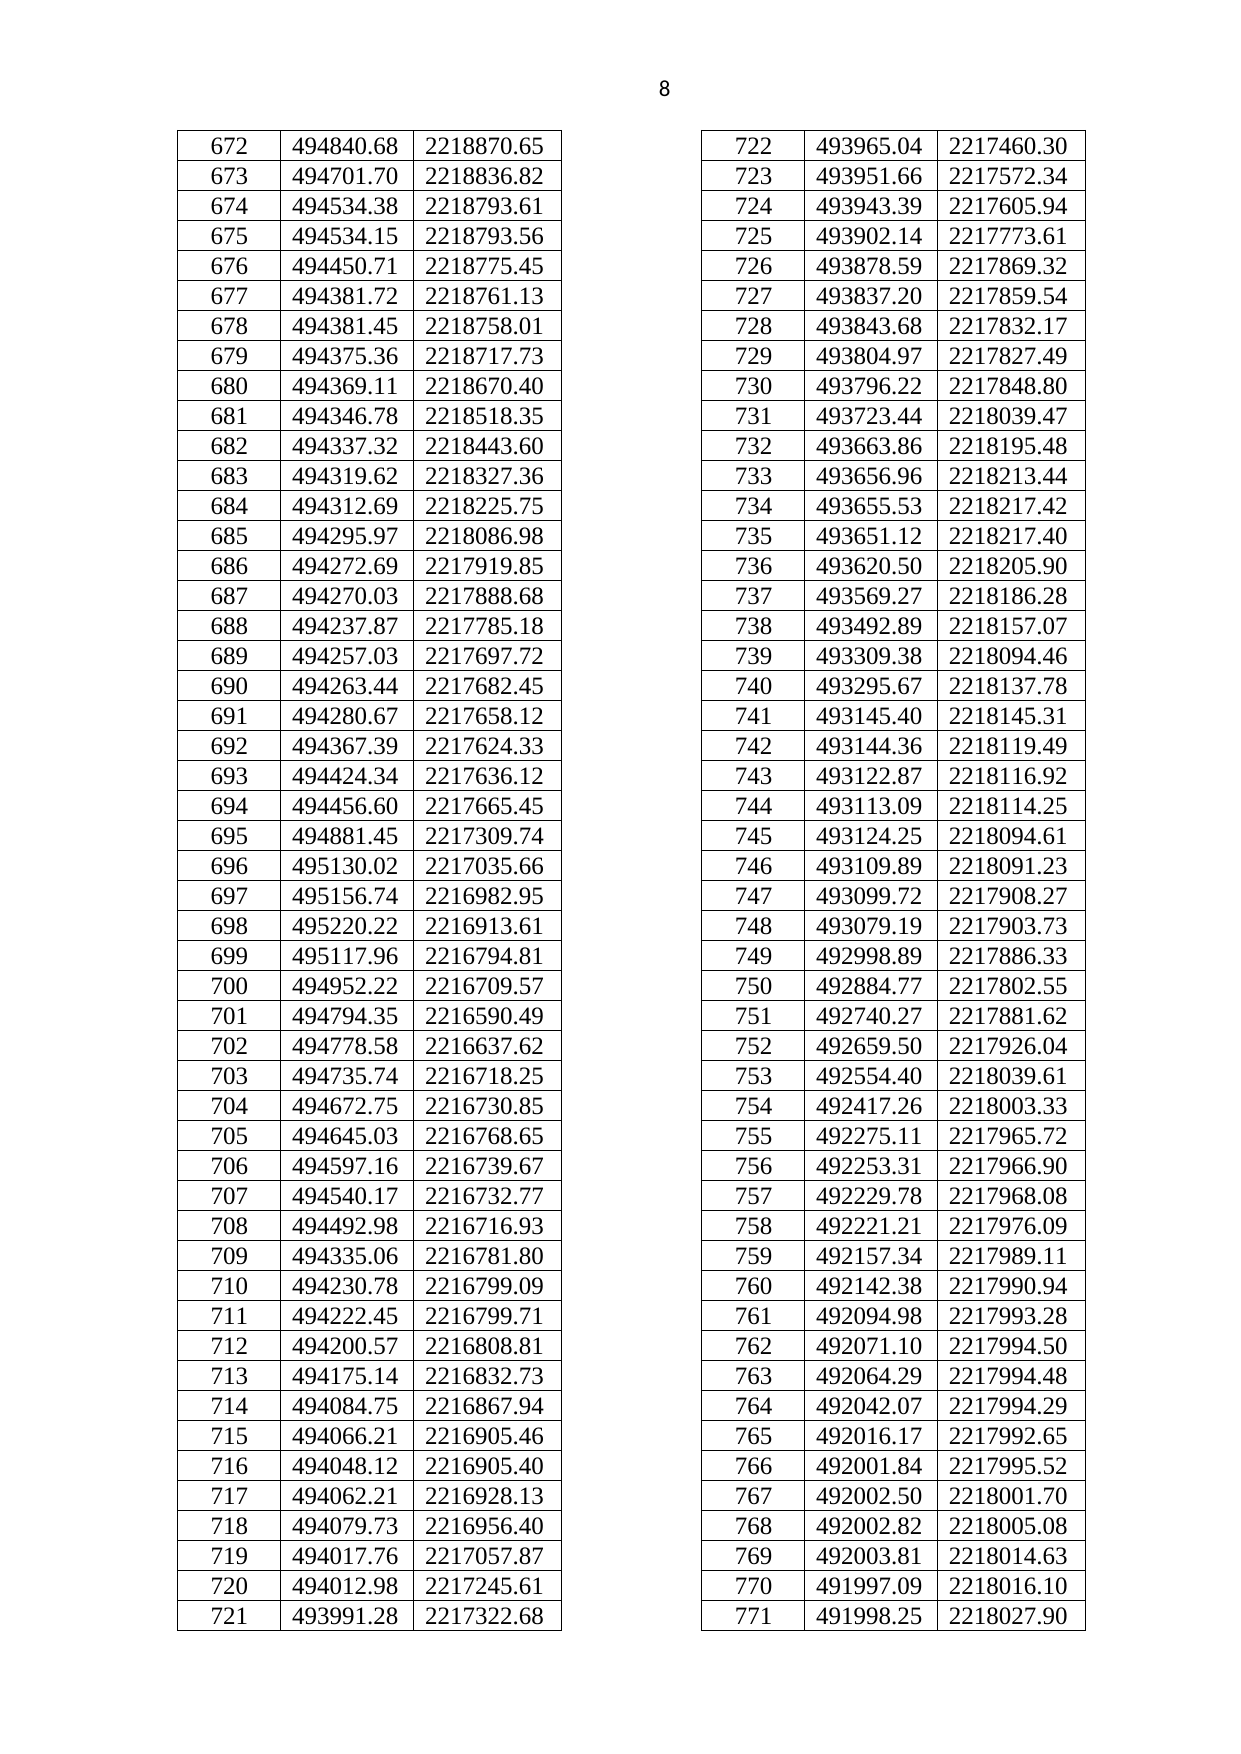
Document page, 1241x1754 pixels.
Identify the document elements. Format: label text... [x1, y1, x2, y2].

table_cell [178, 1451, 280, 1480]
table_cell [702, 1181, 804, 1210]
table_cell 2217886.33 [938, 941, 1085, 970]
table_cell [178, 521, 280, 550]
table_cell [702, 1001, 804, 1030]
table_cell [702, 191, 804, 220]
table_cell [178, 1421, 280, 1450]
table_cell [702, 1421, 804, 1450]
table_cell 2217992.65 [938, 1421, 1085, 1450]
table_cell 493492.89 [805, 611, 937, 640]
table_cell 2218836.82 [414, 161, 561, 190]
table_cell [702, 971, 804, 1000]
table_cell 2216730.85 [414, 1091, 561, 1120]
table_cell 493145.40 [805, 701, 937, 730]
table_cell [702, 611, 804, 640]
table_cell 2217832.17 [938, 311, 1085, 340]
table_cell 2218114.25 [938, 791, 1085, 820]
table_cell 2217572.34 [938, 161, 1085, 190]
table_cell [702, 401, 804, 430]
table_cell 492554.40 [805, 1061, 937, 1090]
table_cell [178, 671, 280, 700]
table_cell 492659.50 [805, 1031, 937, 1060]
table_cell 495156.74 [281, 881, 413, 910]
table_cell 491998.25 [805, 1601, 937, 1630]
table_cell 492064.29 [805, 1361, 937, 1390]
table_cell 493902.14 [805, 221, 937, 250]
table_cell 493991.28 [281, 1601, 413, 1630]
table_cell 2218005.08 [938, 1511, 1085, 1540]
table_cell 491997.09 [805, 1571, 937, 1600]
table_cell 2217881.62 [938, 1001, 1085, 1030]
table_cell 494881.45 [281, 821, 413, 850]
table_cell 2218775.45 [414, 251, 561, 280]
table_cell [702, 761, 804, 790]
table_cell 2218670.40 [414, 371, 561, 400]
table_cell 2218793.61 [414, 191, 561, 220]
table_cell 493804.97 [805, 341, 937, 370]
table_cell [702, 341, 804, 370]
table_cell 494079.73 [281, 1511, 413, 1540]
table_cell 2217926.04 [938, 1031, 1085, 1060]
table_cell [702, 1211, 804, 1240]
table_cell [702, 941, 804, 970]
table_cell 492229.78 [805, 1181, 937, 1210]
table_cell 2216808.81 [414, 1331, 561, 1360]
table_cell [702, 851, 804, 880]
table_cell 494534.15 [281, 221, 413, 250]
table_cell [702, 491, 804, 520]
table_cell 492998.89 [805, 941, 937, 970]
table_cell [702, 1511, 804, 1540]
table_cell 494237.87 [281, 611, 413, 640]
table_cell 494062.21 [281, 1481, 413, 1510]
table_cell 2218327.36 [414, 461, 561, 490]
table_cell 494346.78 [281, 401, 413, 430]
table_cell 2216905.46 [414, 1421, 561, 1450]
table_cell [702, 821, 804, 850]
table_cell [702, 551, 804, 580]
table_cell [178, 371, 280, 400]
table_cell 2217697.72 [414, 641, 561, 670]
table_cell 494295.97 [281, 521, 413, 550]
table_cell 494084.75 [281, 1391, 413, 1420]
table_cell 2218137.78 [938, 671, 1085, 700]
table_cell 2217990.94 [938, 1271, 1085, 1300]
table_cell 2218014.63 [938, 1541, 1085, 1570]
table_cell 492002.50 [805, 1481, 937, 1510]
table_cell [702, 911, 804, 940]
table_cell 2217057.87 [414, 1541, 561, 1570]
table_cell [702, 1241, 804, 1270]
table_cell 494645.03 [281, 1121, 413, 1150]
table_cell 493655.53 [805, 491, 937, 520]
table_cell 494952.22 [281, 971, 413, 1000]
table_cell 2216867.94 [414, 1391, 561, 1420]
table_cell 492071.10 [805, 1331, 937, 1360]
table_cell 2218003.33 [938, 1091, 1085, 1120]
table_cell [178, 1301, 280, 1330]
table_cell 493943.39 [805, 191, 937, 220]
table_cell [702, 1571, 804, 1600]
table_cell 2218094.61 [938, 821, 1085, 850]
table_cell 2217827.49 [938, 341, 1085, 370]
table_cell [178, 1061, 280, 1090]
table_cell 493723.44 [805, 401, 937, 430]
table_cell 2217888.68 [414, 581, 561, 610]
table_cell 494367.39 [281, 731, 413, 760]
table_cell 2217859.54 [938, 281, 1085, 310]
table_cell [178, 971, 280, 1000]
table_cell 495130.02 [281, 851, 413, 880]
table_cell 493099.72 [805, 881, 937, 910]
table_cell [702, 311, 804, 340]
table_cell 493965.04 [805, 131, 937, 160]
table_cell 2217682.45 [414, 671, 561, 700]
table_cell [702, 1091, 804, 1120]
table_cell [178, 941, 280, 970]
table_cell [702, 521, 804, 550]
table_cell 2218116.92 [938, 761, 1085, 790]
table_cell [702, 431, 804, 460]
table_cell [178, 281, 280, 310]
table_cell [702, 641, 804, 670]
table_cell 2216832.73 [414, 1361, 561, 1390]
table_cell 2218094.46 [938, 641, 1085, 670]
table_cell [702, 731, 804, 760]
table_cell 2218039.47 [938, 401, 1085, 430]
table_cell 2218157.07 [938, 611, 1085, 640]
table_cell 493878.59 [805, 251, 937, 280]
table_cell 2216982.95 [414, 881, 561, 910]
table_cell 2218217.42 [938, 491, 1085, 520]
table_cell [178, 821, 280, 850]
table_cell 2217908.27 [938, 881, 1085, 910]
table_cell [178, 1271, 280, 1300]
table_cell [178, 1031, 280, 1060]
table_cell [178, 551, 280, 580]
table_cell 2217605.94 [938, 191, 1085, 220]
table_cell [702, 161, 804, 190]
table_cell 494263.44 [281, 671, 413, 700]
table_cell 494222.45 [281, 1301, 413, 1330]
table_cell 2217989.11 [938, 1241, 1085, 1270]
table_cell [702, 1061, 804, 1090]
table_cell 494369.11 [281, 371, 413, 400]
table_cell [702, 791, 804, 820]
table_cell 493144.36 [805, 731, 937, 760]
table_cell 2218186.28 [938, 581, 1085, 610]
table_cell [178, 851, 280, 880]
table_cell [178, 431, 280, 460]
table_cell [178, 341, 280, 370]
table_cell 2217966.90 [938, 1151, 1085, 1180]
table_cell [702, 1451, 804, 1480]
table_cell 2218145.31 [938, 701, 1085, 730]
table_cell 495117.96 [281, 941, 413, 970]
table_cell [178, 251, 280, 280]
table_cell 493109.89 [805, 851, 937, 880]
table_cell 493651.12 [805, 521, 937, 550]
table_cell 2218213.44 [938, 461, 1085, 490]
table_cell [178, 401, 280, 430]
table_cell 2217245.61 [414, 1571, 561, 1600]
table_cell 494017.76 [281, 1541, 413, 1570]
table_cell [178, 1601, 280, 1630]
table_cell [702, 1601, 804, 1630]
table_cell [702, 1121, 804, 1150]
table_cell [702, 461, 804, 490]
table_cell 2217322.68 [414, 1601, 561, 1630]
table_cell 2216799.09 [414, 1271, 561, 1300]
table_cell 2218793.56 [414, 221, 561, 250]
table_cell 493656.96 [805, 461, 937, 490]
table_cell 2217965.72 [938, 1121, 1085, 1150]
table_cell [178, 761, 280, 790]
table_cell 494066.21 [281, 1421, 413, 1450]
table_cell [178, 1481, 280, 1510]
table_cell 2216781.80 [414, 1241, 561, 1270]
table_cell 2217903.73 [938, 911, 1085, 940]
table_cell 494672.75 [281, 1091, 413, 1120]
table_cell [178, 1391, 280, 1420]
table_cell 2216768.65 [414, 1121, 561, 1150]
table_cell 494840.68 [281, 131, 413, 160]
table_cell 2218016.10 [938, 1571, 1085, 1600]
table_cell 494424.34 [281, 761, 413, 790]
table_cell 494381.72 [281, 281, 413, 310]
table_cell [702, 671, 804, 700]
table_cell 2217994.29 [938, 1391, 1085, 1420]
table_cell [178, 611, 280, 640]
table_cell 2218518.35 [414, 401, 561, 430]
table_cell 2216718.25 [414, 1061, 561, 1090]
table_cell 493837.20 [805, 281, 937, 310]
table_cell 2217460.30 [938, 131, 1085, 160]
table_cell 2217035.66 [414, 851, 561, 880]
table_cell 2217995.52 [938, 1451, 1085, 1480]
table_cell 494200.57 [281, 1331, 413, 1360]
table_cell 2216905.40 [414, 1451, 561, 1480]
table_cell 2217658.12 [414, 701, 561, 730]
table_cell [702, 131, 804, 160]
table_cell 493620.50 [805, 551, 937, 580]
table_cell [178, 221, 280, 250]
table_cell 493113.09 [805, 791, 937, 820]
table_cell [178, 491, 280, 520]
table_cell 492042.07 [805, 1391, 937, 1420]
table_cell [702, 881, 804, 910]
table_cell [178, 791, 280, 820]
table_cell 493295.67 [805, 671, 937, 700]
table_cell 2217993.28 [938, 1301, 1085, 1330]
table_cell 492142.38 [805, 1271, 937, 1300]
table_cell 2217994.48 [938, 1361, 1085, 1390]
table_cell 2218039.61 [938, 1061, 1085, 1090]
table_cell 2217773.61 [938, 221, 1085, 250]
table_cell 494012.98 [281, 1571, 413, 1600]
table_cell 2217994.50 [938, 1331, 1085, 1360]
table_cell [178, 1091, 280, 1120]
table_cell 492221.21 [805, 1211, 937, 1240]
table_cell 492003.81 [805, 1541, 937, 1570]
table_cell [178, 1181, 280, 1210]
table_cell 493569.27 [805, 581, 937, 610]
table_cell 2218761.13 [414, 281, 561, 310]
table_cell [178, 1361, 280, 1390]
table_cell [178, 1211, 280, 1240]
table_cell 2217968.08 [938, 1181, 1085, 1210]
table_cell [178, 881, 280, 910]
table_cell 494337.32 [281, 431, 413, 460]
table_cell 2218091.23 [938, 851, 1085, 880]
table_cell [178, 701, 280, 730]
table_cell [178, 1571, 280, 1600]
table_cell 2218195.48 [938, 431, 1085, 460]
table_cell [702, 251, 804, 280]
table_cell [178, 131, 280, 160]
table_cell 494319.62 [281, 461, 413, 490]
table_cell [702, 1361, 804, 1390]
table_cell 2218119.49 [938, 731, 1085, 760]
table_cell 2217802.55 [938, 971, 1085, 1000]
table_cell 492094.98 [805, 1301, 937, 1330]
table_cell 2218717.73 [414, 341, 561, 370]
table_cell 2217869.32 [938, 251, 1085, 280]
table_cell 494597.16 [281, 1151, 413, 1180]
table_cell 2216590.49 [414, 1001, 561, 1030]
table_cell [702, 1301, 804, 1330]
table_cell 2216739.67 [414, 1151, 561, 1180]
table_cell 494450.71 [281, 251, 413, 280]
table_cell [702, 1331, 804, 1360]
table_cell 2217624.33 [414, 731, 561, 760]
table_cell 2216709.57 [414, 971, 561, 1000]
table_cell [702, 281, 804, 310]
table_cell [702, 1271, 804, 1300]
table_cell [702, 1391, 804, 1420]
table_cell 493079.19 [805, 911, 937, 940]
table_cell 2216799.71 [414, 1301, 561, 1330]
table_cell 492275.11 [805, 1121, 937, 1150]
table_cell [178, 1121, 280, 1150]
table_cell [702, 1541, 804, 1570]
table_cell 494270.03 [281, 581, 413, 610]
table_cell 492157.34 [805, 1241, 937, 1270]
table_cell 493663.86 [805, 431, 937, 460]
table_cell [178, 311, 280, 340]
table_cell 494540.17 [281, 1181, 413, 1210]
table_cell [178, 581, 280, 610]
table_cell 2216716.93 [414, 1211, 561, 1240]
table_cell [178, 731, 280, 760]
table_cell 2216956.40 [414, 1511, 561, 1540]
table_cell [178, 461, 280, 490]
table_cell [702, 1151, 804, 1180]
table_cell [178, 1331, 280, 1360]
table_cell 492884.77 [805, 971, 937, 1000]
table_cell 2217785.18 [414, 611, 561, 640]
table_cell [178, 641, 280, 670]
table_cell 2218205.90 [938, 551, 1085, 580]
table_cell 494272.69 [281, 551, 413, 580]
table_cell 493122.87 [805, 761, 937, 790]
table_cell 494778.58 [281, 1031, 413, 1060]
table_cell 2216732.77 [414, 1181, 561, 1210]
table_cell [178, 1241, 280, 1270]
table_cell 492253.31 [805, 1151, 937, 1180]
table_cell 494312.69 [281, 491, 413, 520]
table_cell 492016.17 [805, 1421, 937, 1450]
table_cell [702, 221, 804, 250]
table_cell [178, 1001, 280, 1030]
table_cell 494280.67 [281, 701, 413, 730]
table_cell [178, 191, 280, 220]
table_cell [178, 1511, 280, 1540]
table_cell 494257.03 [281, 641, 413, 670]
table_cell 2218758.01 [414, 311, 561, 340]
table_cell 495220.22 [281, 911, 413, 940]
table_cell 2218001.70 [938, 1481, 1085, 1510]
table_cell [178, 911, 280, 940]
table_cell 494456.60 [281, 791, 413, 820]
table_cell 494175.14 [281, 1361, 413, 1390]
table_cell 494701.70 [281, 161, 413, 190]
table_cell 492417.26 [805, 1091, 937, 1120]
table_cell [178, 161, 280, 190]
table_cell [702, 701, 804, 730]
table_cell 492740.27 [805, 1001, 937, 1030]
table_cell 493124.25 [805, 821, 937, 850]
table_cell 2217665.45 [414, 791, 561, 820]
table_cell 2217636.12 [414, 761, 561, 790]
table_cell 2218225.75 [414, 491, 561, 520]
table_cell 2218870.65 [414, 131, 561, 160]
table_cell 2218086.98 [414, 521, 561, 550]
table_cell 493796.22 [805, 371, 937, 400]
table_cell 494375.36 [281, 341, 413, 370]
table_cell 2218217.40 [938, 521, 1085, 550]
table_cell 494048.12 [281, 1451, 413, 1480]
table_cell 2218027.90 [938, 1601, 1085, 1630]
table_cell [702, 581, 804, 610]
table_cell 494381.45 [281, 311, 413, 340]
table_cell 2217309.74 [414, 821, 561, 850]
table_cell [702, 1481, 804, 1510]
table_cell 2216913.61 [414, 911, 561, 940]
table_cell 493843.68 [805, 311, 937, 340]
table_cell 494735.74 [281, 1061, 413, 1090]
table_cell 2216928.13 [414, 1481, 561, 1510]
table_cell 2218443.60 [414, 431, 561, 460]
table_cell [702, 371, 804, 400]
table_cell 494492.98 [281, 1211, 413, 1240]
table_cell 494794.35 [281, 1001, 413, 1030]
table_cell 494230.78 [281, 1271, 413, 1300]
table_cell [702, 1031, 804, 1060]
table_cell 493309.38 [805, 641, 937, 670]
table_cell 2217848.80 [938, 371, 1085, 400]
table_cell 494534.38 [281, 191, 413, 220]
table_cell [178, 1541, 280, 1570]
table_cell 492002.82 [805, 1511, 937, 1540]
table_cell 493951.66 [805, 161, 937, 190]
table_cell 2216637.62 [414, 1031, 561, 1060]
table_cell 2217976.09 [938, 1211, 1085, 1240]
table_cell 2217919.85 [414, 551, 561, 580]
table_cell 2216794.81 [414, 941, 561, 970]
table_cell 492001.84 [805, 1451, 937, 1480]
table_cell [178, 1151, 280, 1180]
table_cell 494335.06 [281, 1241, 413, 1270]
